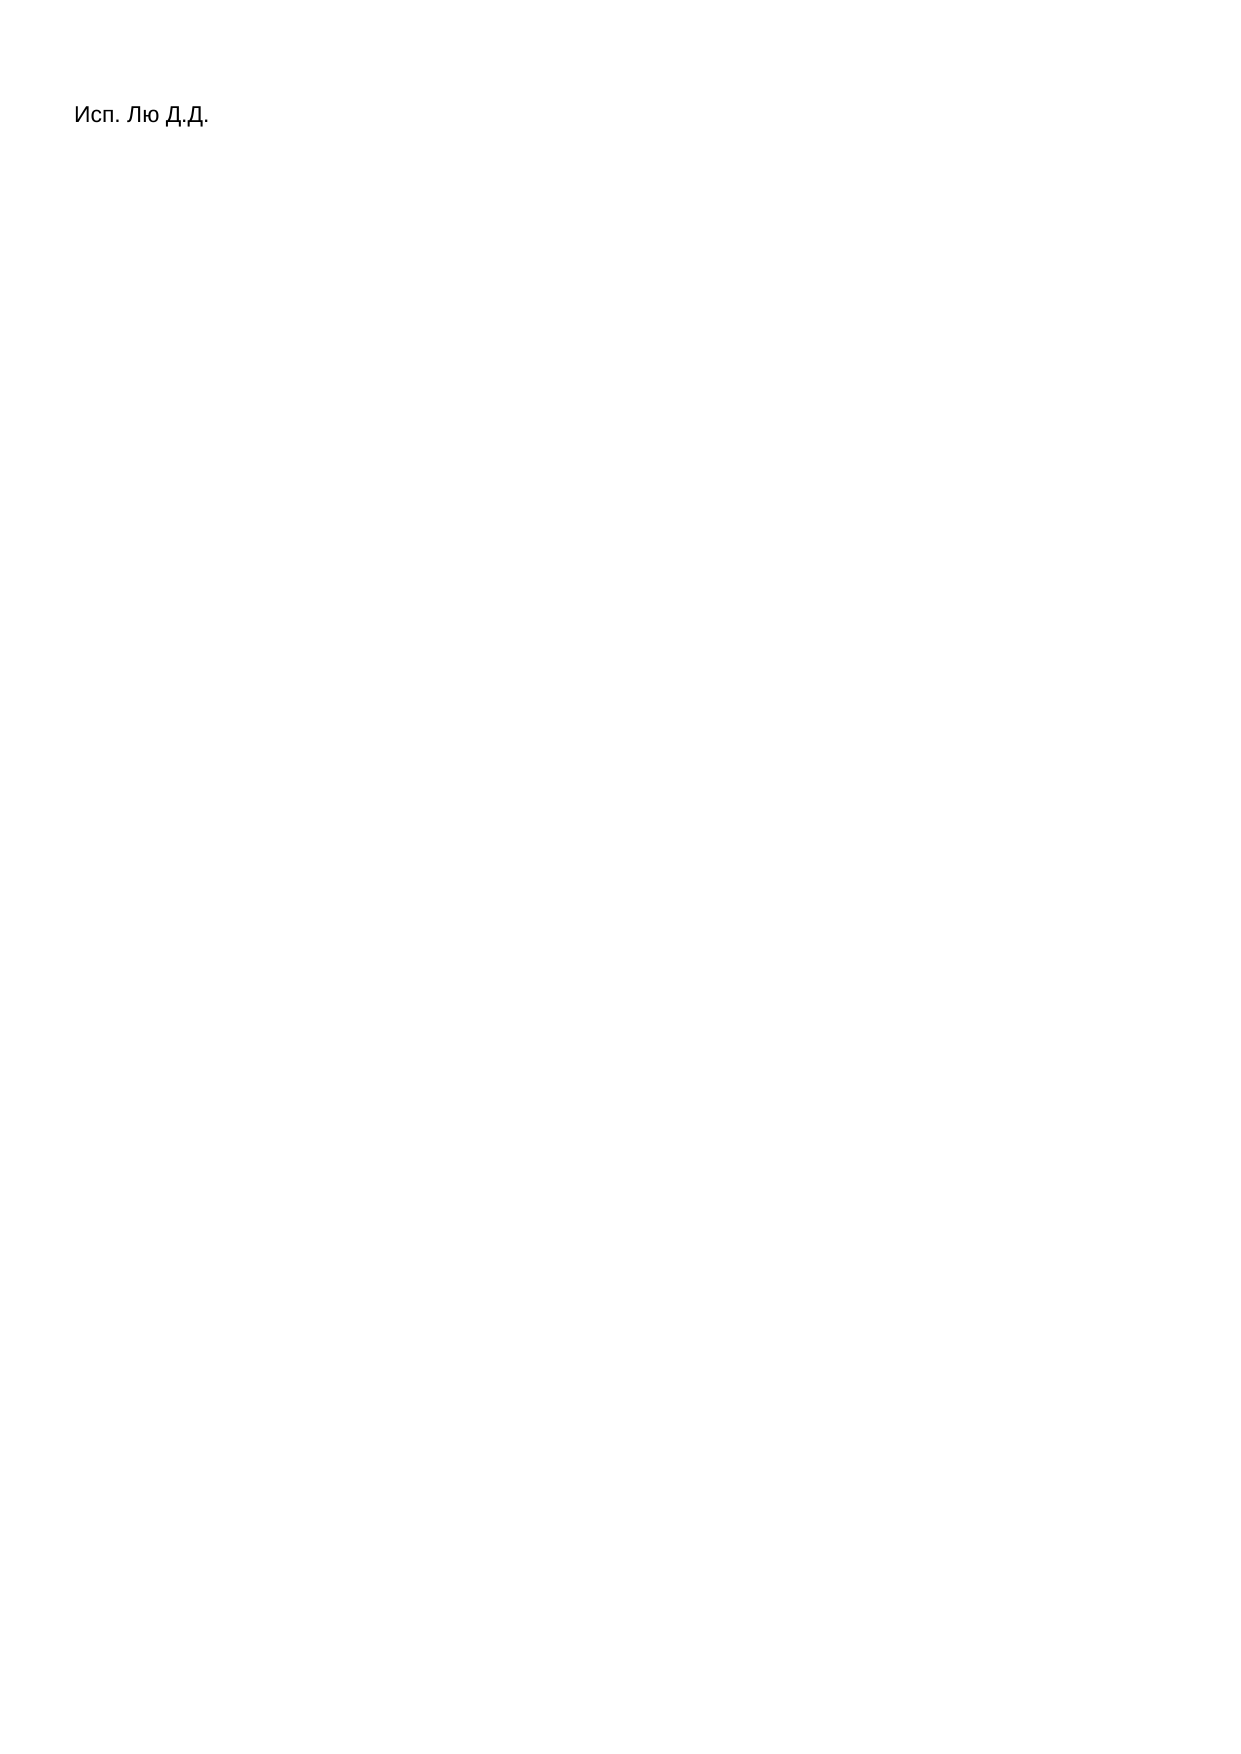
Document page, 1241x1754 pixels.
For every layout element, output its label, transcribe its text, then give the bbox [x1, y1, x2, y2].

text Исп. Лю Д.Д. [74, 101, 1181, 127]
